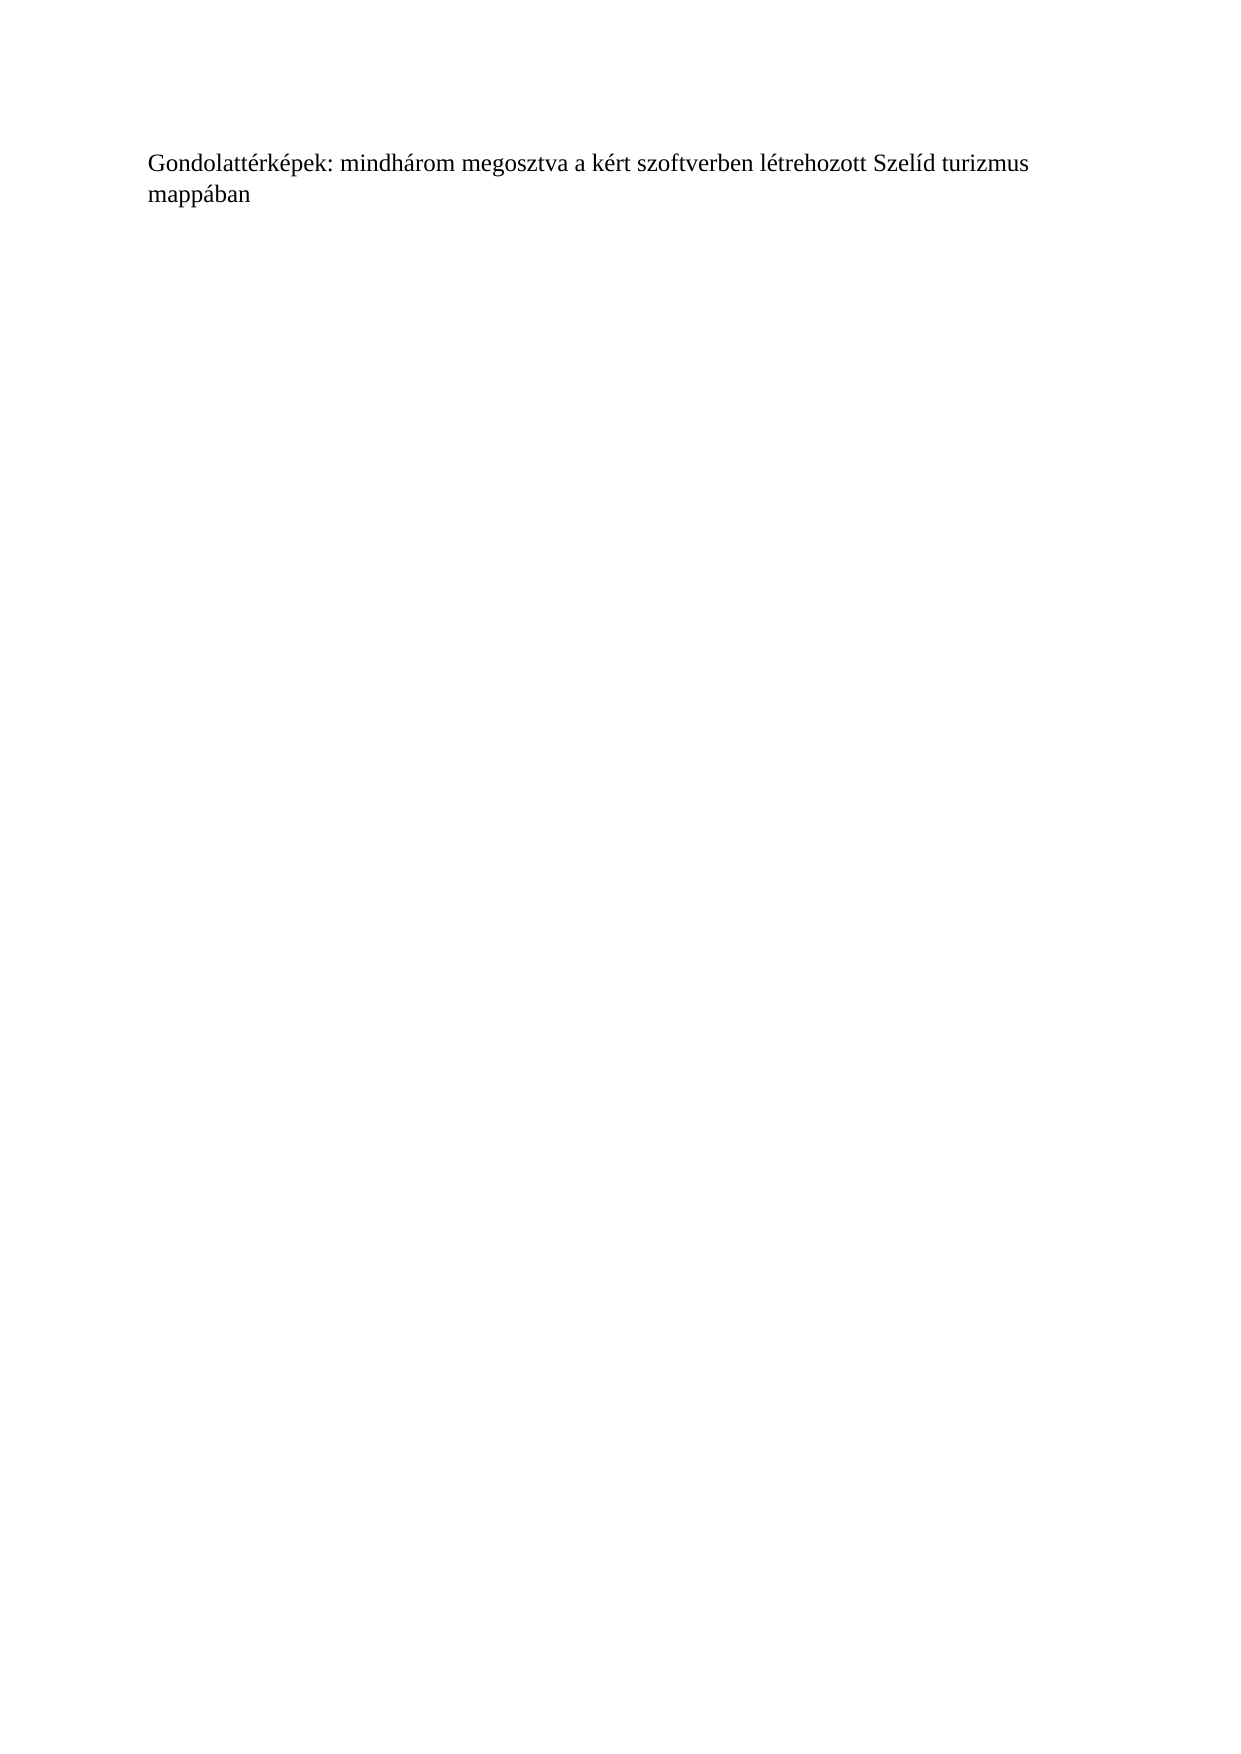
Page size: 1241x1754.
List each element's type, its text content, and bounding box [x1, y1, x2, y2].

text Gondolattérképek: mindhárom megosztva a kért szoftverben létrehozott Szelíd turizmus mappában [148, 148, 1093, 207]
